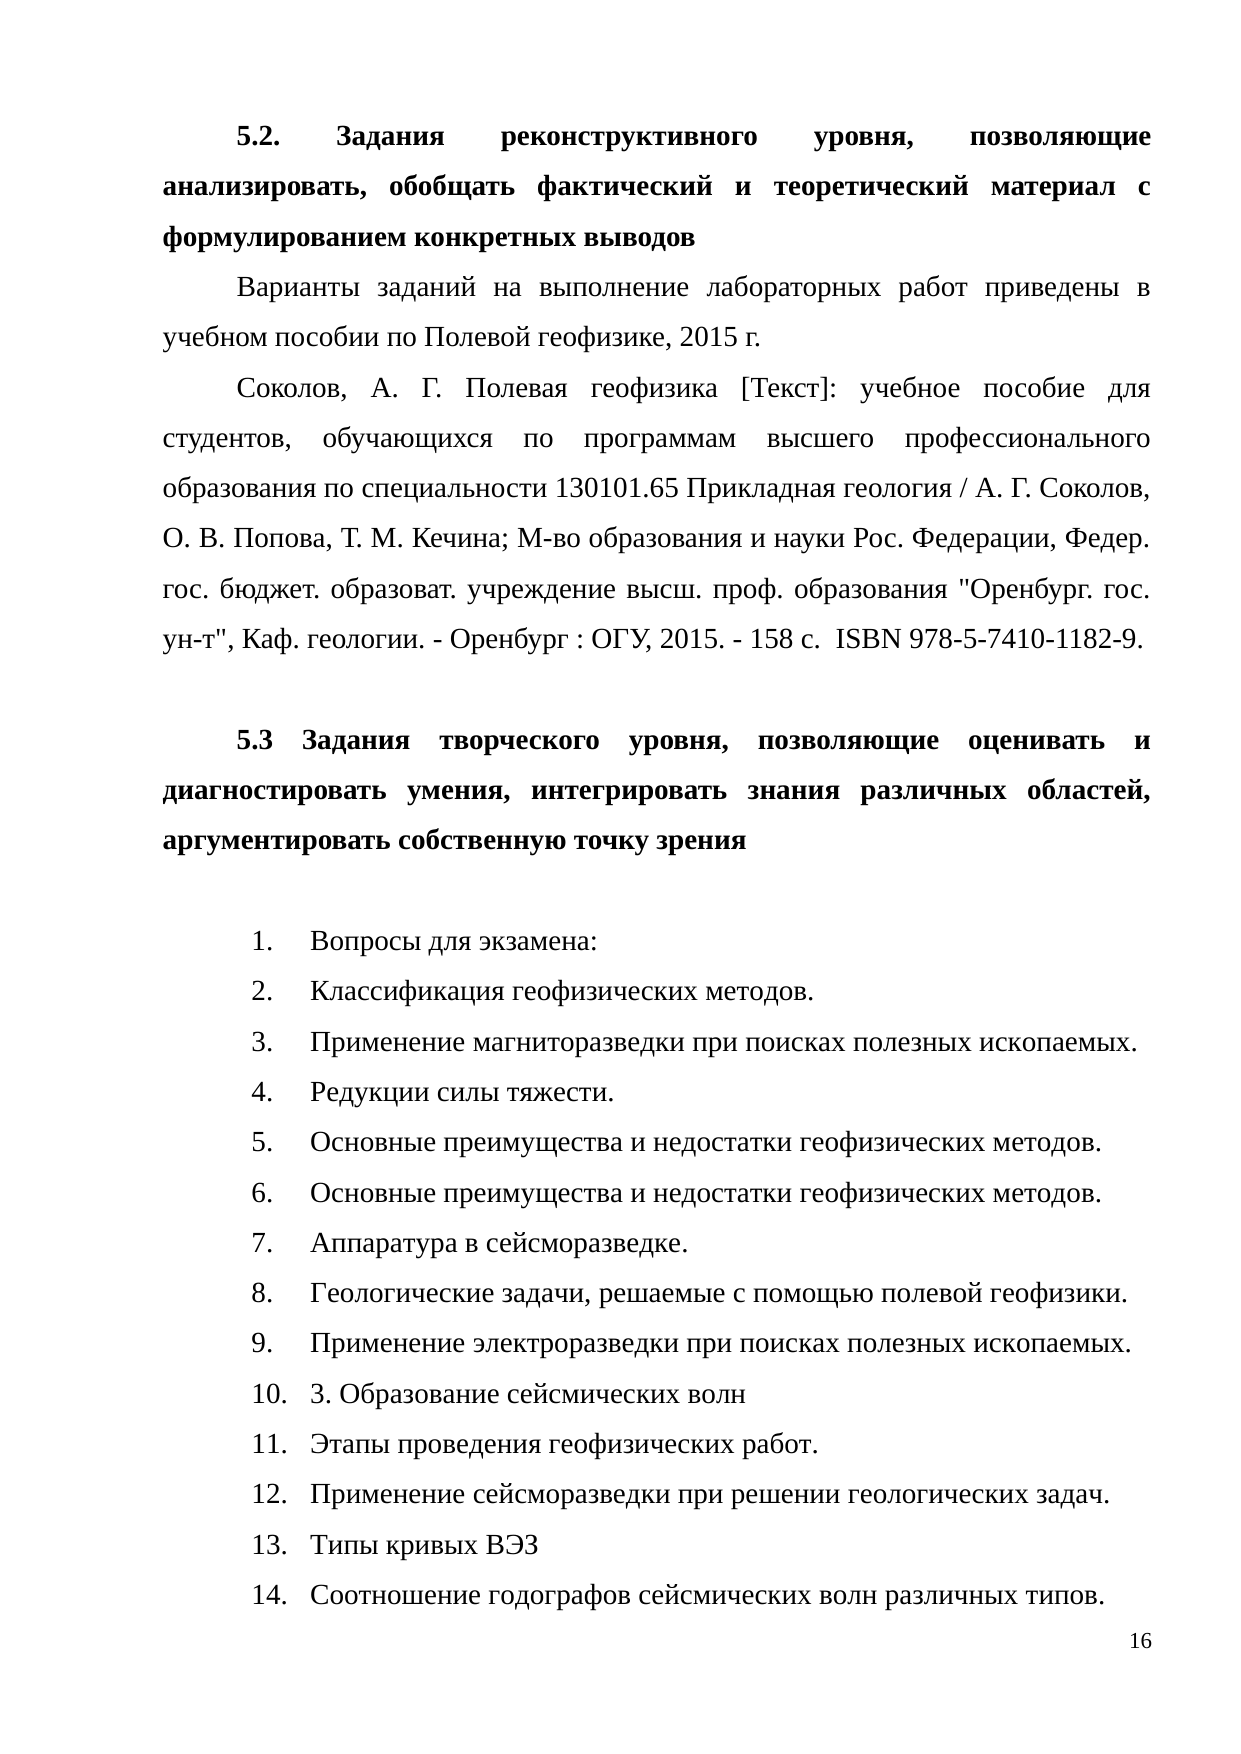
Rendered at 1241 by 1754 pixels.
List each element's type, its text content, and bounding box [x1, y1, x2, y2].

list Классификация геофизических методов. [162, 973, 1152, 1007]
list Геологические задачи, решаемые с помощью полевой геофизики. [162, 1275, 1152, 1309]
list Основные преимущества и недостатки геофизических методов. [162, 1175, 1152, 1208]
list Применение сейсморазведки при решении геологических задач. [162, 1477, 1152, 1510]
list Редукции силы тяжести. [162, 1074, 1152, 1108]
list Типы кривых ВЭЗ [162, 1527, 1152, 1560]
list Аппаратура в сейсморазведке. [162, 1225, 1152, 1258]
list Применение электроразведки при поисках полезных ископаемых. [162, 1326, 1152, 1359]
list 3. Образование сейсмических волн [162, 1376, 1152, 1409]
list Применение магниторазведки при поисках полезных ископаемых. [162, 1024, 1152, 1057]
list Вопросы для экзамена: [162, 923, 1152, 957]
text Соколов, А. Г. Полевая геофизика [Текст]: учебное пособие для студентов, обучающихся по программам высшего профессионального образования по специальности 130101.65 Прикладная геология / А. Г. Соколов, О. В. Попова, Т. М. Кечина; М-во образования и науки Рос. Федерации, Федер. гос. бюджет. образоват. учреждение высш. проф. образования "Оренбург. гос. ун-т", Каф. геологии. - Оренбург : ОГУ, 2015. - 158 с. ISBN 978-5-7410-1182-9. [162, 370, 1152, 655]
text Варианты заданий на выполнение лабораторных работ приведены в учебном пособии по Полевой геофизике, 2015 г. [162, 269, 1152, 353]
text 5.2. Задания реконструктивного уровня, позволяющие анализировать, обобщать фактический и теоретический материал с формулированием конкретных выводов [162, 118, 1152, 252]
list Этапы проведения геофизических работ. [162, 1426, 1152, 1460]
list Соотношение годографов сейсмических волн различных типов. [162, 1577, 1152, 1611]
list Основные преимущества и недостатки геофизических методов. [162, 1124, 1152, 1158]
text 5.3 Задания творческого уровня, позволяющие оценивать и диагностировать умения, интегрировать знания различных областей, аргументировать собственную точку зрения [162, 722, 1152, 856]
